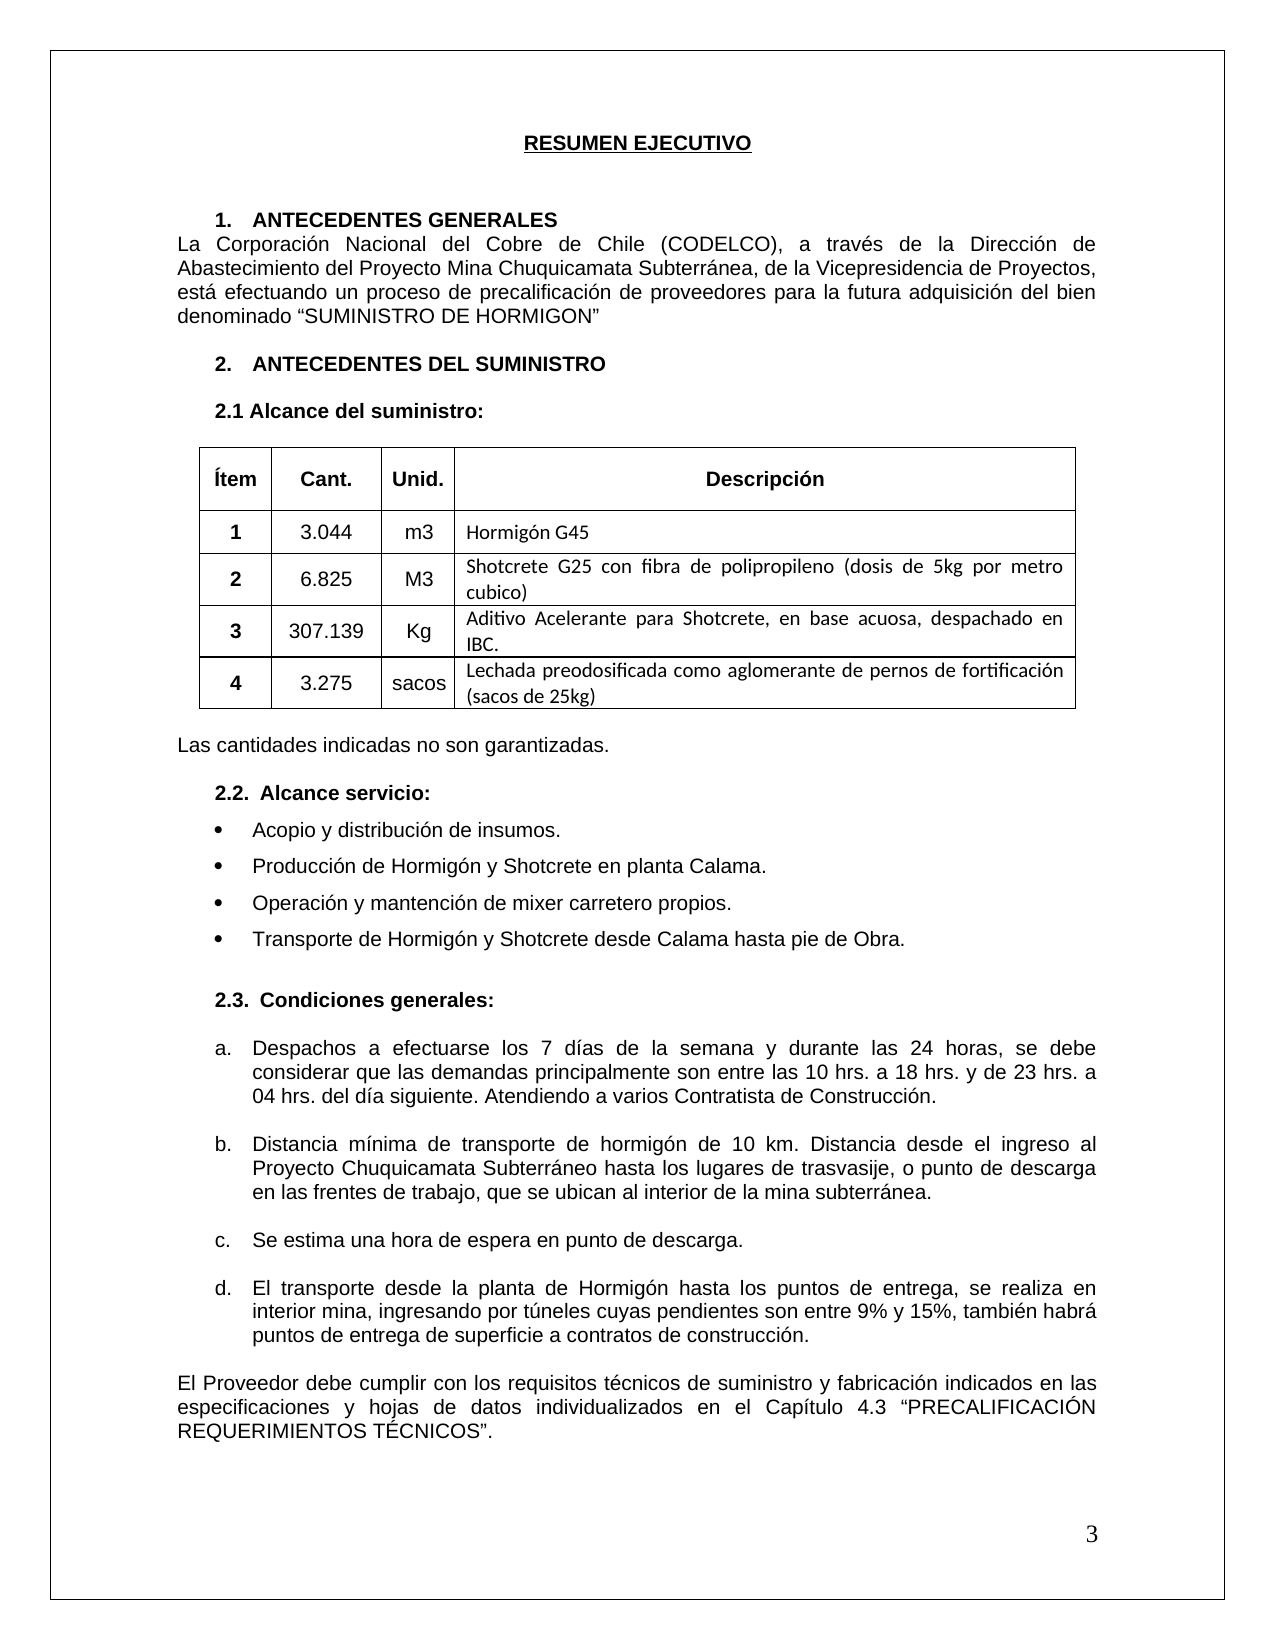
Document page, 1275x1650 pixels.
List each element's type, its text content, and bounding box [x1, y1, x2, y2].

table_cell 3.275 [272, 658, 381, 708]
table_cell 4 [200, 658, 271, 708]
table_cell 307.139 [272, 606, 381, 656]
subtitle ANTECEDENTES DEL SUMINISTRO [214, 351, 1098, 375]
table_cell sacos [382, 658, 454, 708]
table_cell 2 [200, 554, 271, 604]
list El transporte desde la planta de Hormigón hasta los puntos de entrega, se realiza en interior mina, ingresando por túneles cuyas pendientes son entre 9% y 15%, también habrá puntos de entrega de superficie a contratos de construcción. [214, 1275, 1098, 1347]
table_cell Kg [382, 606, 454, 656]
list Producción de Hormigón y Shotcrete en planta Calama. [214, 854, 1098, 878]
list Condiciones generales: [214, 988, 1098, 1012]
table_cell 3.044 [272, 511, 381, 553]
text 2.1 Alcance del suministro: [214, 399, 1098, 423]
table_header Cant. [272, 448, 381, 510]
text RESUMEN EJECUTIVO [177, 131, 1098, 155]
table_cell 1 [200, 511, 271, 553]
list Alcance servicio: [214, 781, 1098, 805]
list Operación y mantención de mixer carretero propios. [214, 891, 1098, 915]
table_cell Shotcrete G25 con fibra de polipropileno (dosis de 5kg por metro cubico) [455, 554, 1075, 604]
list Acopio y distribución de insumos. [214, 818, 1098, 842]
text El Proveedor debe cumplir con los requisitos técnicos de suministro y fabricación indicados en las especificaciones y hojas de datos individualizados en el Capítulo 4.3 “PRECALIFICACIÓN REQUERIMIENTOS TÉCNICOS”. [177, 1371, 1098, 1443]
table_cell Lechada preodosificada como aglomerante de pernos de fortificación (sacos de 25kg) [455, 658, 1075, 708]
table_cell 3 [200, 606, 271, 656]
table_cell Hormigón G45 [455, 511, 1075, 553]
table_cell Aditivo Acelerante para Shotcrete, en base acuosa, despachado en IBC. [455, 606, 1075, 656]
text La Corporación Nacional del Cobre de Chile (CODELCO), a través de la Dirección de Abastecimiento del Proyecto Mina Chuquicamata Subterránea, de la Vicepresidencia de Proyectos, está efectuando un proceso de precalificación de proveedores para la futura adquisición del bien denominado “SUMINISTRO DE HORMIGON” [177, 232, 1098, 327]
table_cell 6.825 [272, 554, 381, 604]
table_header Unid. [382, 448, 454, 510]
list Distancia mínima de transporte de hormigón de 10 km. Distancia desde el ingreso al Proyecto Chuquicamata Subterráneo hasta los lugares de trasvasije, o punto de descarga en las frentes de trabajo, que se ubican al interior de la mina subterránea. [214, 1132, 1098, 1203]
list Se estima una hora de espera en punto de descarga. [214, 1227, 1098, 1251]
table_cell m3 [382, 511, 454, 553]
list Despachos a efectuarse los 7 días de la semana y durante las 24 horas, se debe considerar que las demandas principalmente son entre las 10 hrs. a 18 hrs. y de 23 hrs. a 04 hrs. del día siguiente. Atendiendo a varios Contratista de Construcción. [214, 1036, 1098, 1108]
subtitle ANTECEDENTES GENERALES [214, 208, 1098, 232]
table_header Descripción [455, 448, 1075, 510]
table_header Ítem [200, 448, 271, 510]
text Las cantidades indicadas no son garantizadas. [177, 733, 1098, 757]
list Transporte de Hormigón y Shotcrete desde Calama hasta pie de Obra. [214, 927, 1098, 951]
table_cell M3 [382, 554, 454, 604]
